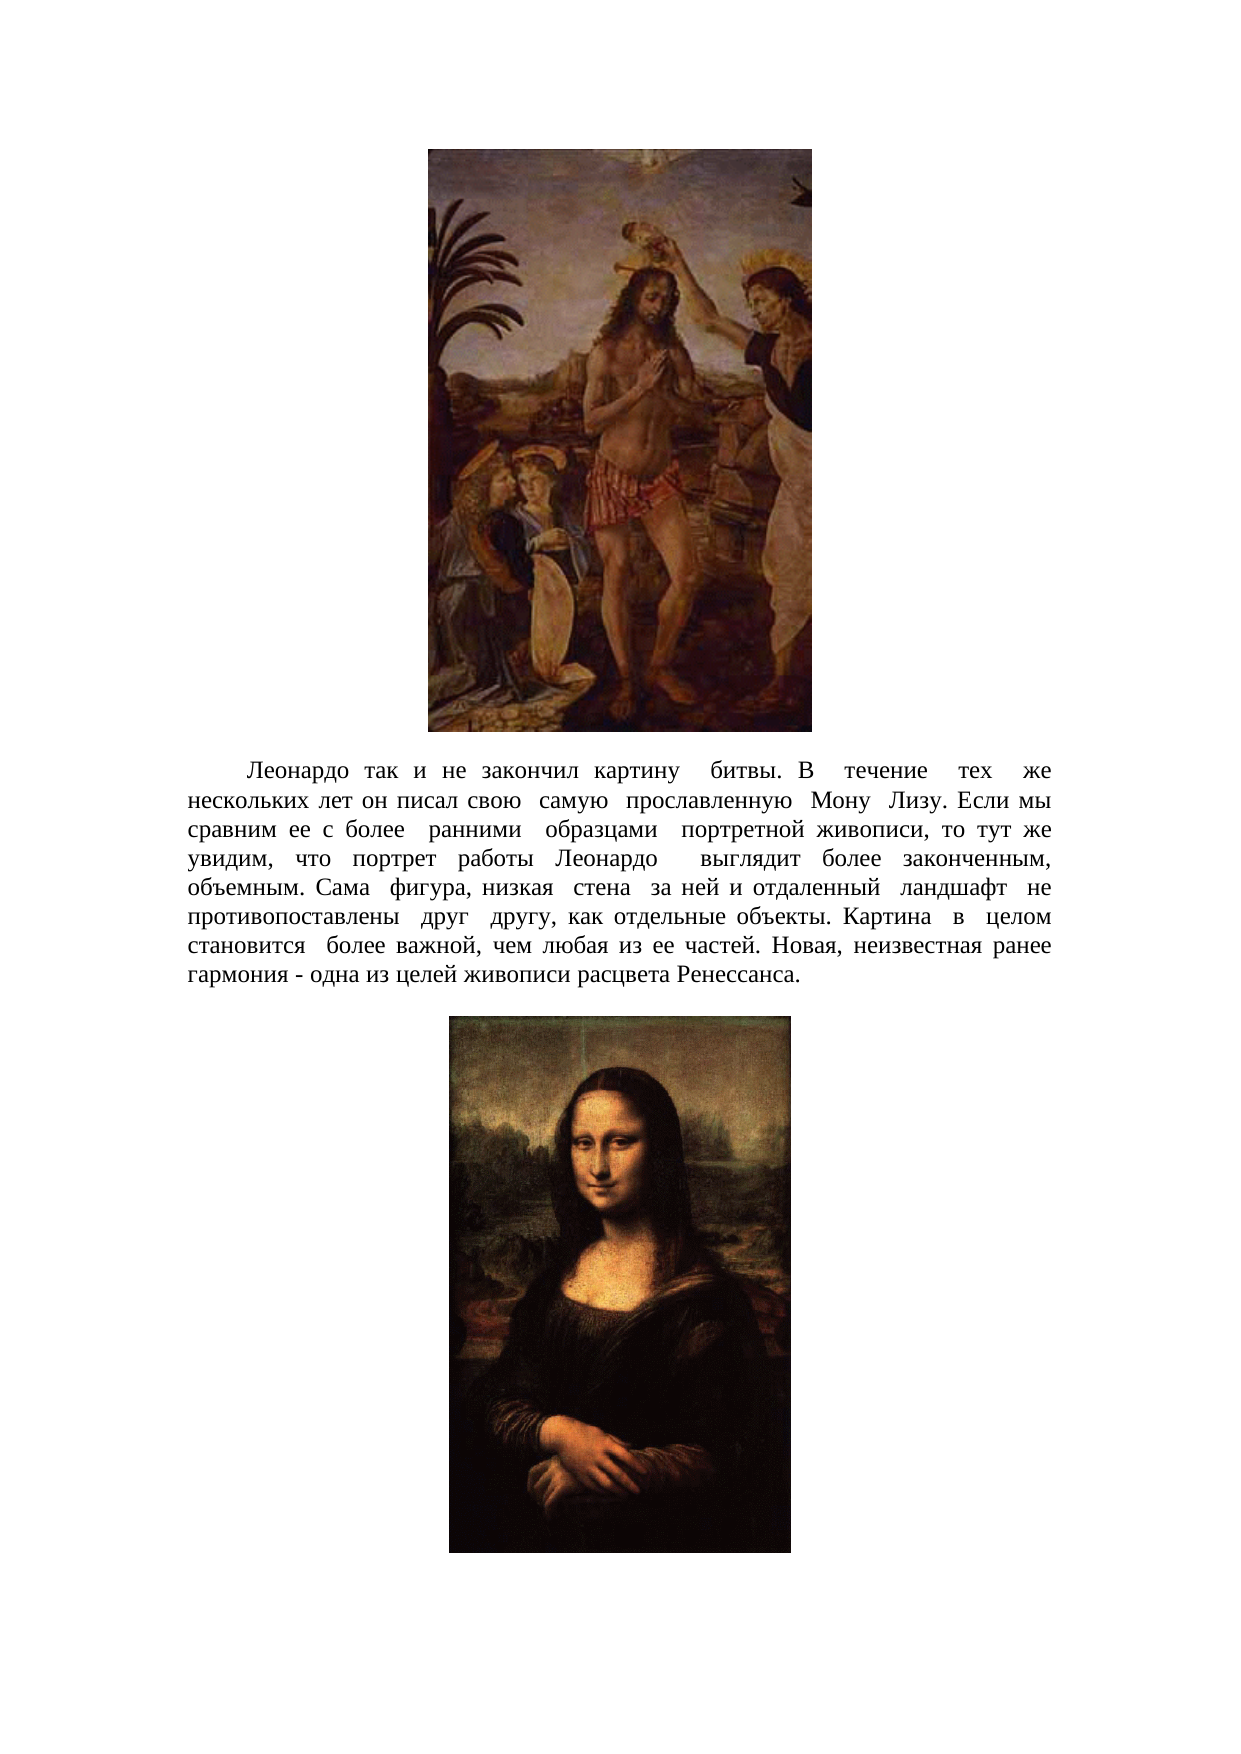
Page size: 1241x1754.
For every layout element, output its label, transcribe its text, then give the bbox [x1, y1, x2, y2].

picture [428, 149, 812, 732]
text Леонардо так и не закончил картину битвы. В течение тех же нескольких лет он писал свою самую прославленную Мону Лизу. Если мы сравним ее с более ранними образцами портретной живописи, то тут же увидим, что портрет работы Леонардо выглядит более законченным, объемным. Сама фигура, низкая стена за ней и отдаленный ландшафт не противопоставлены друг другу, как отдельные объекты. Картина в целом становится более важной, чем любая из ее частей. Новая, неизвестная ранее гармония - одна из целей живописи расцвета Ренессанса. [187, 755, 1053, 988]
picture [449, 1016, 791, 1553]
